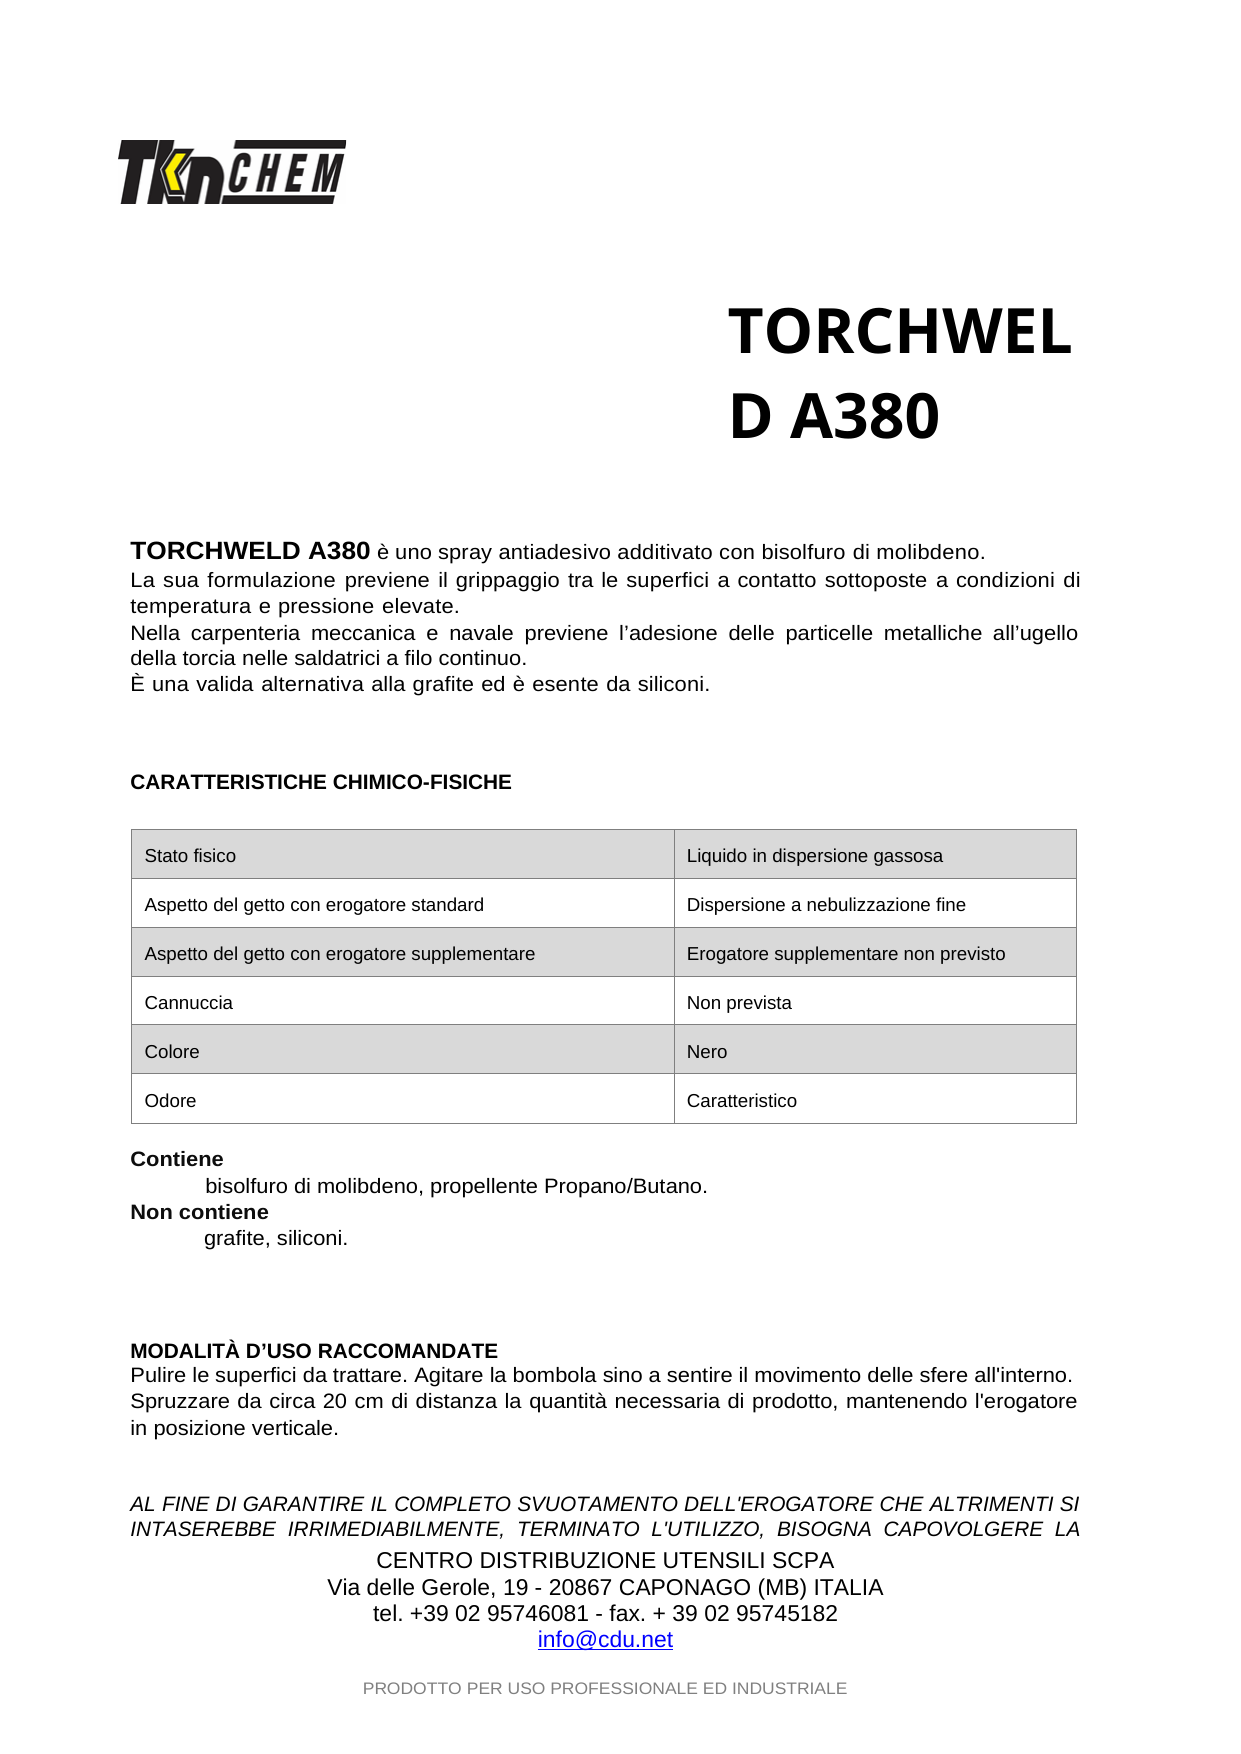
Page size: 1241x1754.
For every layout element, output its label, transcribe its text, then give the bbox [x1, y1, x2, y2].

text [130, 1492, 1081, 1541]
table_cell Dispersione a nebulizzazione fine [675, 879, 1076, 927]
text grafite, siliconi. [204, 1225, 1092, 1249]
table_cell Caratteristico [675, 1074, 1076, 1123]
table_cell Odore [132, 1074, 674, 1123]
text Spruzzare da circa 20 cm di distanza la quantità necessaria di prodotto, mantenendo l'erogatore in posizione verticale. [130, 1389, 1080, 1439]
table_cell Aspetto del getto con erogatore standard [132, 879, 674, 927]
subtitle MODALITÀ D’USO RACCOMANDATE [130, 1339, 1092, 1363]
subtitle Non contiene [130, 1200, 1092, 1224]
text La sua formulazione previene il grippaggio tra le superfici a contatto sottoposte a condizioni di temperatura e pressione elevate. [130, 568, 1081, 618]
subtitle TORCHWELD A380 [443, 151, 1092, 457]
table_cell Colore [132, 1025, 674, 1073]
picture [118, 140, 347, 204]
subtitle Contiene [130, 1147, 1092, 1171]
table_header Stato fisico [132, 830, 674, 878]
table_header Liquido in dispersione gassosa [675, 830, 1076, 878]
table_cell Non prevista [675, 977, 1076, 1024]
table_cell Erogatore supplementare non previsto [675, 928, 1076, 976]
table_cell Cannuccia [132, 977, 674, 1024]
text Nella carpenteria meccanica e navale previene l’adesione delle particelle metalliche all’ugello della torcia nelle saldatrici a filo continuo. [130, 620, 1080, 670]
text Pulire le superfici da trattare. Agitare la bombola sino a sentire il movimento delle sfere all'interno. [130, 1363, 1080, 1387]
subtitle CARATTERISTICHE CHIMICO-FISICHE [130, 770, 1092, 794]
text TORCHWELD A380 è uno spray antiadesivo additivato con bisolfuro di molibdeno. [130, 536, 1081, 565]
table_cell Nero [675, 1025, 1076, 1073]
table_cell Aspetto del getto con erogatore supplementare [132, 928, 674, 976]
text È una valida alternativa alla grafite ed è esente da siliconi. [130, 672, 1080, 696]
text bisolfuro di molibdeno, propellente Propano/Butano. [205, 1174, 1092, 1198]
